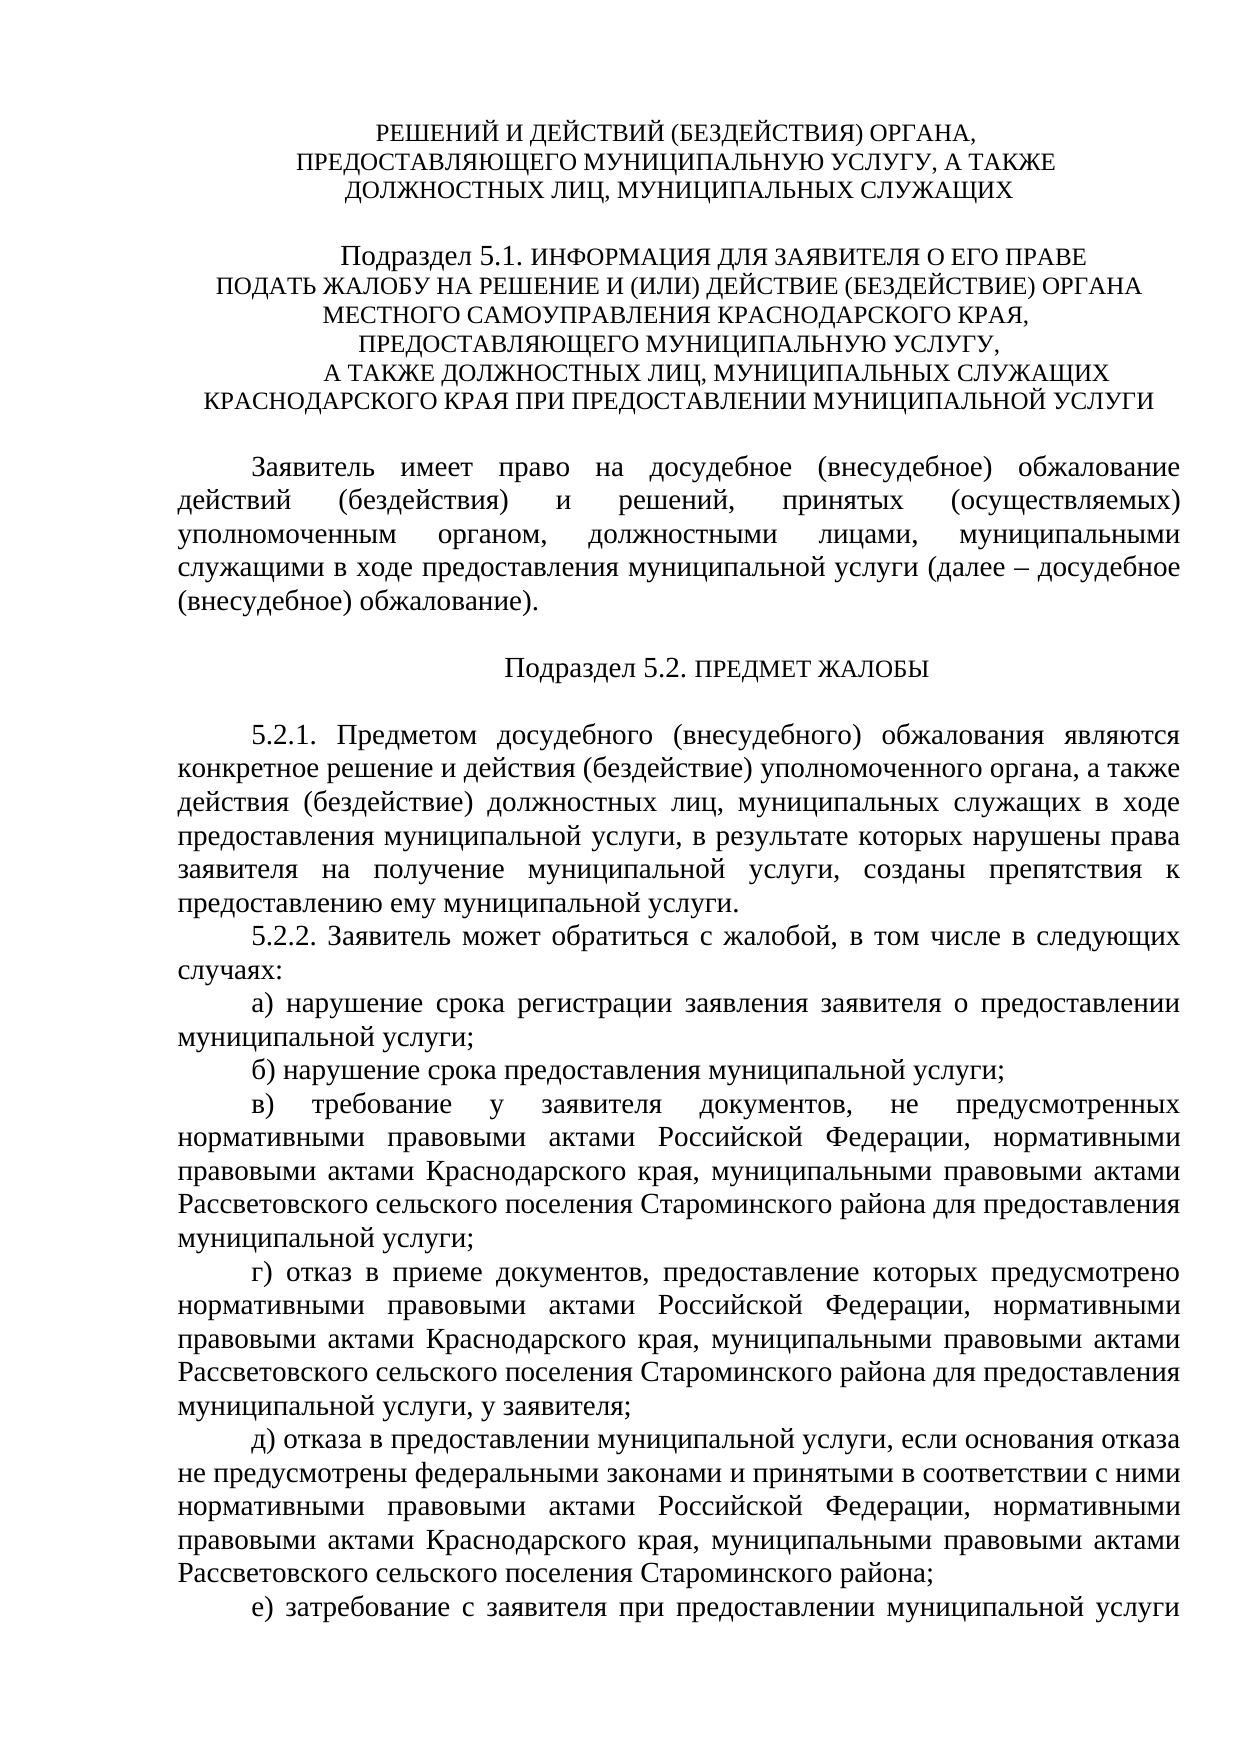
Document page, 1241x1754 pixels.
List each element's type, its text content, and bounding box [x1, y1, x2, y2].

text Подраздел 5.2. ПРЕДМЕТ ЖАЛОБЫ [177, 650, 1181, 683]
text а) нарушение срока регистрации заявления заявителя о предоставлении муниципальной услуги; [177, 985, 1181, 1052]
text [177, 1589, 1181, 1623]
text 5.2.2. Заявитель может обратиться с жалобой, в том числе в следующих случаях: [177, 918, 1181, 985]
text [177, 118, 1181, 204]
text Подраздел 5.1. ИНФОРМАЦИЯ ДЛЯ ЗАЯВИТЕЛЯ О ЕГО ПРАВЕ ПОДАТЬ ЖАЛОБУ НА РЕШЕНИЕ И (ИЛИ) ДЕЙСТВИЕ (БЕЗДЕЙСТВИЕ) ОРГАНА МЕСТНОГО САМОУПРАВЛЕНИЯ КРАСНОДАРСКОГО КРАЯ, ПРЕДОСТАВЛЯЮЩЕГО МУНИЦИПАЛЬНУЮ УСЛУГУ, [177, 238, 1181, 358]
text в) требование у заявителя документов, не предусмотренных нормативными правовыми актами Российской Федерации, нормативными правовыми актами Краснодарского края, муниципальными правовыми актами Рассветовского сельского поселения Староминского района для предоставления муниципальной услуги; [177, 1086, 1181, 1254]
text А ТАКЖЕ ДОЛЖНОСТНЫХ ЛИЦ, МУНИЦИПАЛЬНЫХ СЛУЖАЩИХ КРАСНОДАРСКОГО КРАЯ ПРИ ПРЕДОСТАВЛЕНИИ МУНИЦИПАЛЬНОЙ УСЛУГИ [177, 358, 1181, 415]
text б) нарушение срока предоставления муниципальной услуги; [177, 1052, 1181, 1086]
text д) отказа в предоставлении муниципальной услуги, если основания отказа не предусмотрены федеральными законами и принятыми в соответствии с ними нормативными правовыми актами Российской Федерации, нормативными правовыми актами Краснодарского края, муниципальными правовыми актами Рассветовского сельского поселения Староминского района; [177, 1421, 1181, 1589]
text г) отказ в приеме документов, предоставление которых предусмотрено нормативными правовыми актами Российской Федерации, нормативными правовыми актами Краснодарского края, муниципальными правовыми актами Рассветовского сельского поселения Староминского района для предоставления муниципальной услуги, у заявителя; [177, 1254, 1181, 1421]
text Заявитель имеет право на досудебное (внесудебное) обжалование действий (бездействия) и решений, принятых (осуществляемых) уполномоченным органом, должностными лицами, муниципальными служащими в ходе предоставления муниципальной услуги (далее – досудебное (внесудебное) обжалование). [177, 449, 1181, 616]
text 5.2.1. Предметом досудебного (внесудебного) обжалования являются конкретное решение и действия (бездействие) уполномоченного органа, а также действия (бездействие) должностных лиц, муниципальных служащих в ходе предоставления муниципальной услуги, в результате которых нарушены права заявителя на получение муниципальной услуги, созданы препятствия к предоставлению ему муниципальной услуги. [177, 717, 1181, 918]
